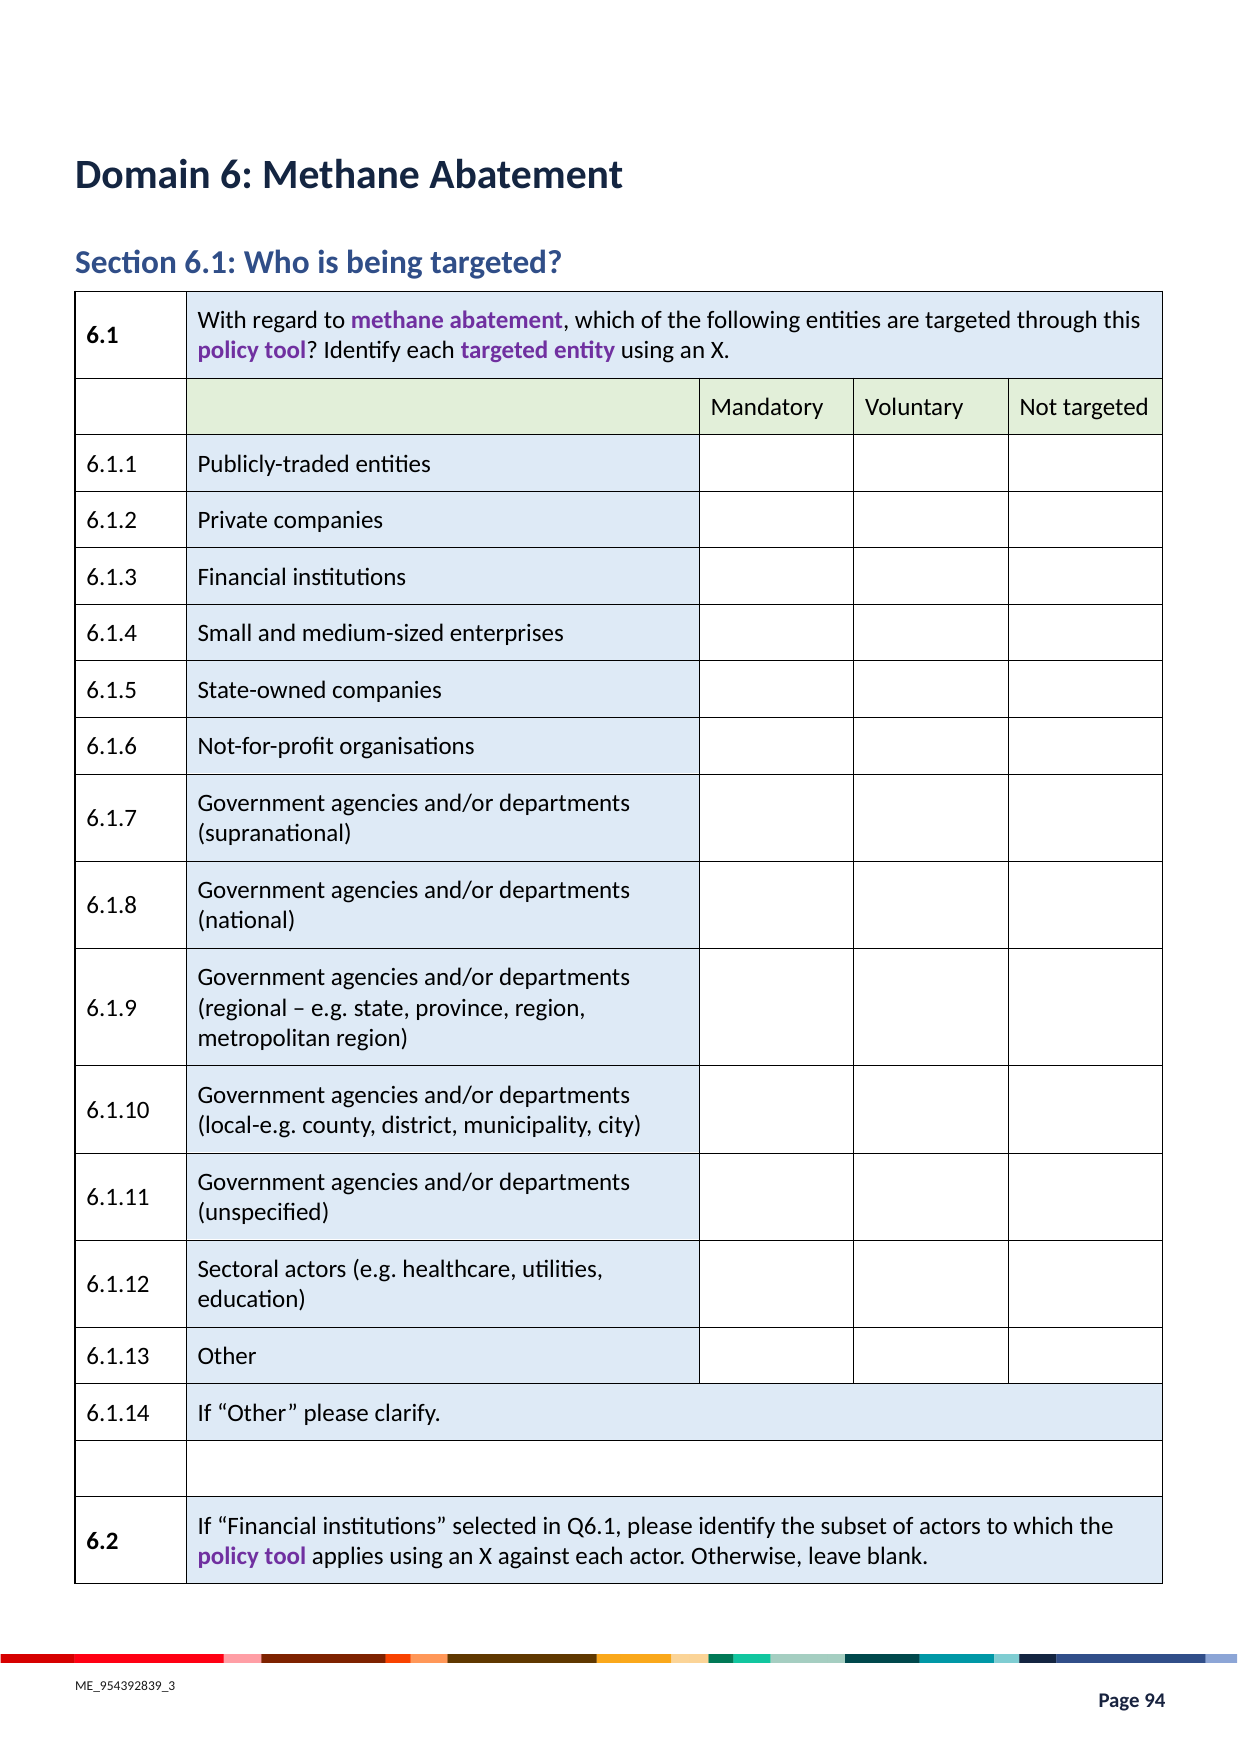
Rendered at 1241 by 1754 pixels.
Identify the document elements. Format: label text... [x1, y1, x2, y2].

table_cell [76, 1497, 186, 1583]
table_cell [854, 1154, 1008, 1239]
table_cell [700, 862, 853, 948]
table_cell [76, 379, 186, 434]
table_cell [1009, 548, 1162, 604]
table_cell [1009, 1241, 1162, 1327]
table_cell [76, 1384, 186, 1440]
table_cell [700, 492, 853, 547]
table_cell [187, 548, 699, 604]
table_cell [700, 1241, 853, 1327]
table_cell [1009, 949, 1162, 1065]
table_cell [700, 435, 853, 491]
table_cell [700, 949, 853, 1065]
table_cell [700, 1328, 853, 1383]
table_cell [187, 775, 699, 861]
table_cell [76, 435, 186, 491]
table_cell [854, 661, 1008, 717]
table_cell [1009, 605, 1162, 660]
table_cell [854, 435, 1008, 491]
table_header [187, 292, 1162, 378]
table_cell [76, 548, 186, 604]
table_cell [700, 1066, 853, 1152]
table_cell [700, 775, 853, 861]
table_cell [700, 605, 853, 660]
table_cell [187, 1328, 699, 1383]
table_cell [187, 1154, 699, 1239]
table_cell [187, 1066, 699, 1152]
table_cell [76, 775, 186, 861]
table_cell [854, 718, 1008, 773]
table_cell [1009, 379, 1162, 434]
subtitle Domain 6: Methane Abatement [75, 148, 1165, 199]
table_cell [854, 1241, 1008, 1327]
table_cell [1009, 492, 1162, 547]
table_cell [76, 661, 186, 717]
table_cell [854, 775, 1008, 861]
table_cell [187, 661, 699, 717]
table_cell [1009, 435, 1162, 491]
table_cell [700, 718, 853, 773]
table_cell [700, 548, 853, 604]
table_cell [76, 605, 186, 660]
subtitle Section 6.1: Who is being targeted? [75, 241, 1165, 282]
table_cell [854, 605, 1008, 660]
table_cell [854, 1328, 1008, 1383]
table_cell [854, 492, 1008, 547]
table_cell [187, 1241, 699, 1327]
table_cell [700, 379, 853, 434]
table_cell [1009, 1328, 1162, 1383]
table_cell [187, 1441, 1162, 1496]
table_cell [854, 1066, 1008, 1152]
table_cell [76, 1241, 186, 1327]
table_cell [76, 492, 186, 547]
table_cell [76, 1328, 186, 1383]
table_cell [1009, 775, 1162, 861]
picture [0, 1654, 1236, 1663]
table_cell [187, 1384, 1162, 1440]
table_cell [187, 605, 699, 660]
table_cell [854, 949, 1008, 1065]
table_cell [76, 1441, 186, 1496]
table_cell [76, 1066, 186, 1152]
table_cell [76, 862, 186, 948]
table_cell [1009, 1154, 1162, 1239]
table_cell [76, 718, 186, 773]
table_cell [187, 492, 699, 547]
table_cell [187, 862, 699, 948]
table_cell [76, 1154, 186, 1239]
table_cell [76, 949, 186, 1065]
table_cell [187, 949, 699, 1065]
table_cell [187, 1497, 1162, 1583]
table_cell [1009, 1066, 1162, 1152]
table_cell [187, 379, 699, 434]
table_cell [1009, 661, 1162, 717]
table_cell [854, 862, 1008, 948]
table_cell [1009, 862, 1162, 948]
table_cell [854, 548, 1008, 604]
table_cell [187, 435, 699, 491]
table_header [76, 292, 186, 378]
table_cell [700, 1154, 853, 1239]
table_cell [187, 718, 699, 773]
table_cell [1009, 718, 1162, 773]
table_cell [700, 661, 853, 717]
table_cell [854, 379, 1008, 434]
